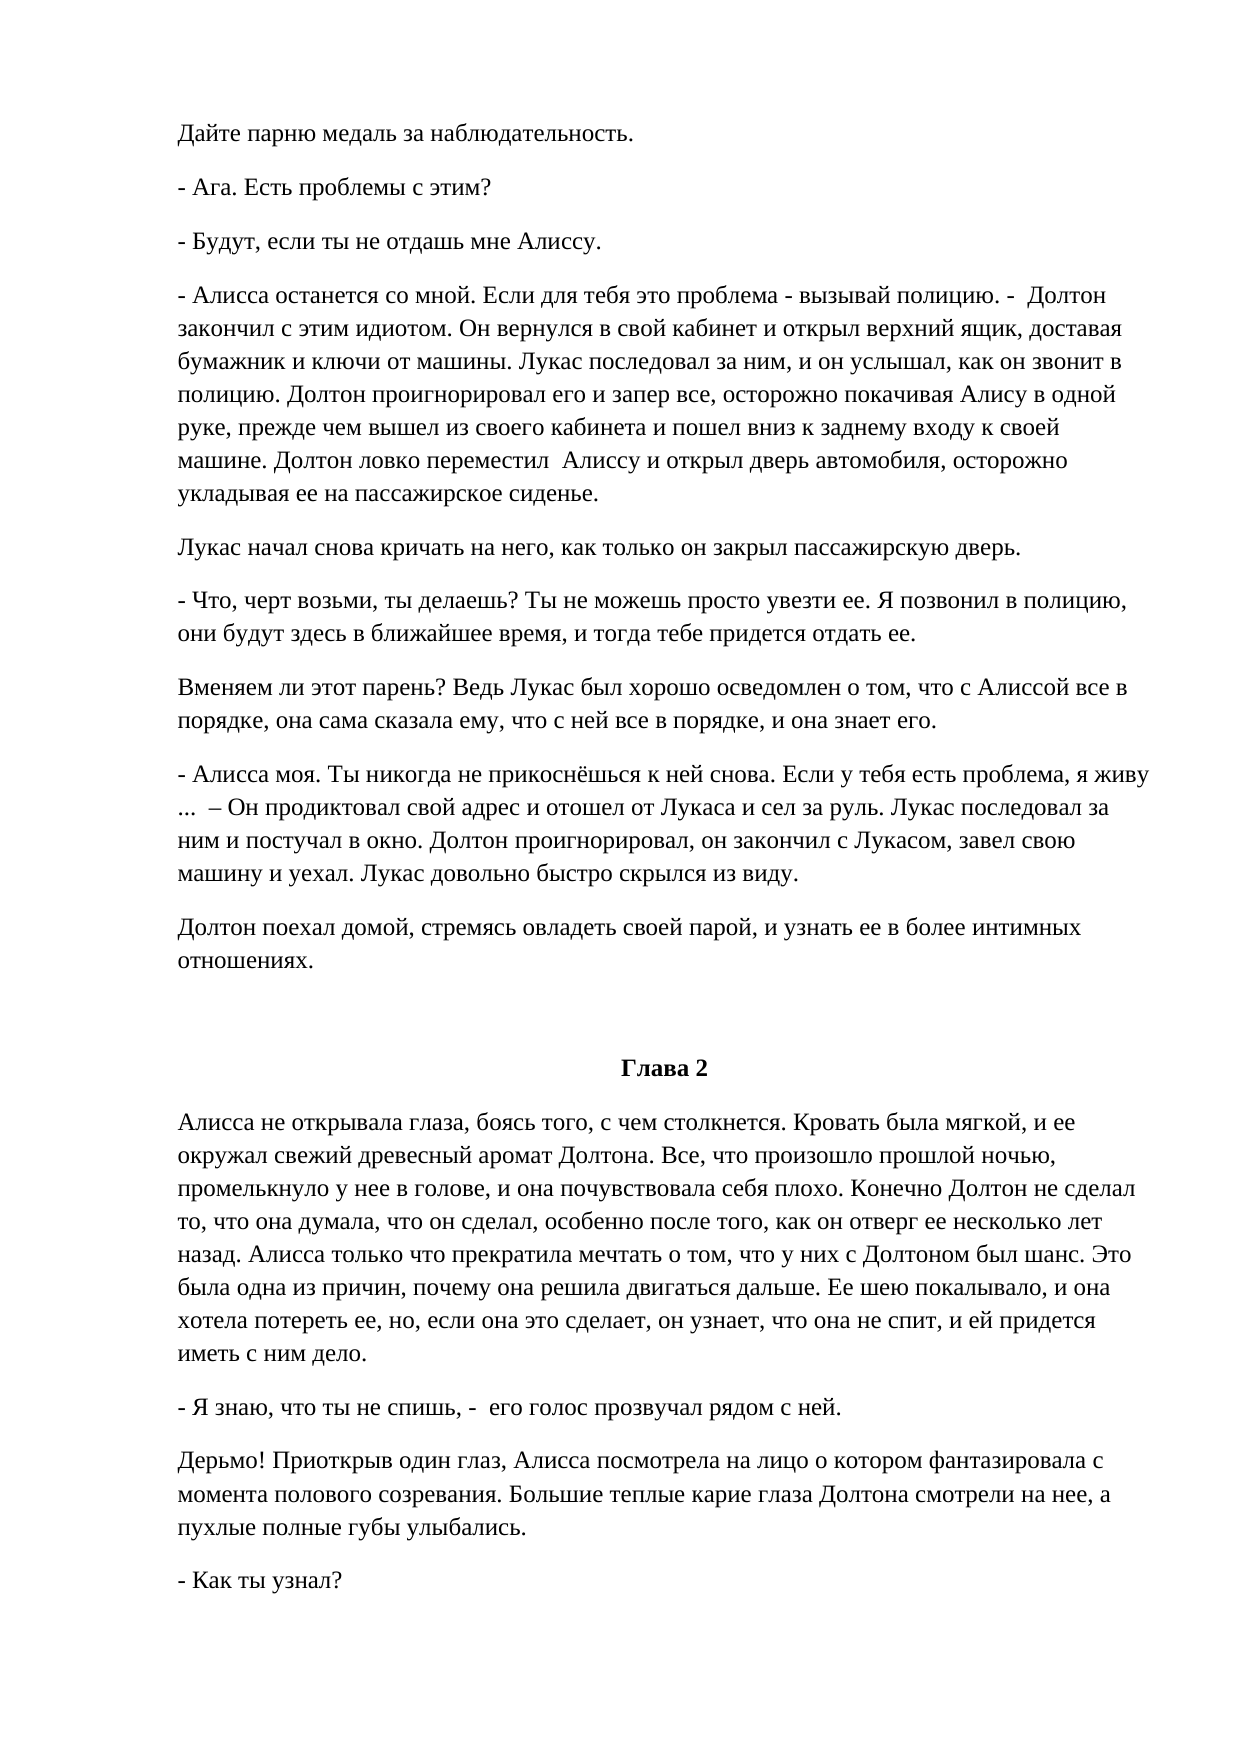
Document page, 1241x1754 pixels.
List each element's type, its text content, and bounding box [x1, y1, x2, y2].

text - Алисса останется со мной. Если для тебя это проблема - вызывай полицию. - Долтон закончил с этим идиотом. Он вернулся в свой кабинет и открыл верхний ящик, доставая бумажник и ключи от машины. Лукас последовал за ним, и он услышал, как он звонит в полицию. Долтон проигнорировал его и запер все, осторожно покачивая Алису в одной руке, прежде чем вышел из своего кабинета и пошел вниз к заднему входу к своей машине. Долтон ловко переместил Алиссу и открыл дверь автомобиля, осторожно укладывая ее на пассажирское сиденье. [177, 280, 1152, 507]
text Долтон поехал домой, стремясь овладеть своей парой, и узнать ее в более интимных отношениях. [177, 912, 1152, 974]
text - Что, черт возьми, ты делаешь? Ты не можешь просто увезти ее. Я позвонил в полицию, они будут здесь в ближайшее время, и тогда тебе придется отдать ее. [177, 586, 1152, 647]
text - Как ты узнал? [177, 1566, 1152, 1594]
text - Будут, если ты не отдашь мне Алиссу. [177, 226, 1152, 254]
text Вменяем ли этот парень? Ведь Лукас был хорошо осведомлен о том, что с Алиссой все в порядке, она сама сказала ему, что с ней все в порядке, и она знает его. [177, 672, 1152, 734]
text Дерьмо! Приоткрыв один глаз, Алисса посмотрела на лицо о котором фантазировала с момента полового созревания. Большие теплые карие глаза Долтона смотрели на нее, а пухлые полные губы улыбались. [177, 1446, 1152, 1540]
text - Алисса моя. Ты никогда не прикоснёшься к ней снова. Если у тебя есть проблема, я живу ... – Он продиктовал свой адрес и отошел от Лукаса и сел за руль. Лукас последовал за ним и постучал в окно. Долтон проигнорировал, он закончил с Лукасом, завел свою машину и уехал. Лукас довольно быстро скрылся из виду. [177, 759, 1152, 887]
text Алисса не открывала глаза, боясь того, с чем столкнется. Кровать была мягкой, и ее окружал свежий древесный аромат Долтона. Все, что произошло прошлой ночью, промелькнуло у нее в голове, и она почувствовала себя плохо. Конечно Долтон не сделал то, что она думала, что он сделал, особенно после того, как он отверг ее несколько лет назад. Алисса только что прекратила мечтать о том, что у них с Долтоном был шанс. Это была одна из причин, почему она решила двигаться дальше. Ее шею покалывало, и она хотела потереть ее, но, если она это сделает, он узнает, что она не спит, и ей придется иметь с ним дело. [177, 1107, 1152, 1367]
text Дайте парню медаль за наблюдательность. [177, 118, 1152, 147]
text - Ага. Есть проблемы с этим? [177, 172, 1152, 201]
text Лукас начал снова кричать на него, как только он закрыл пассажирскую дверь. [177, 532, 1152, 560]
text - Я знаю, что ты не спишь, - его голос прозвучал рядом с ней. [177, 1392, 1152, 1421]
text Глава 2 [177, 1053, 1152, 1082]
